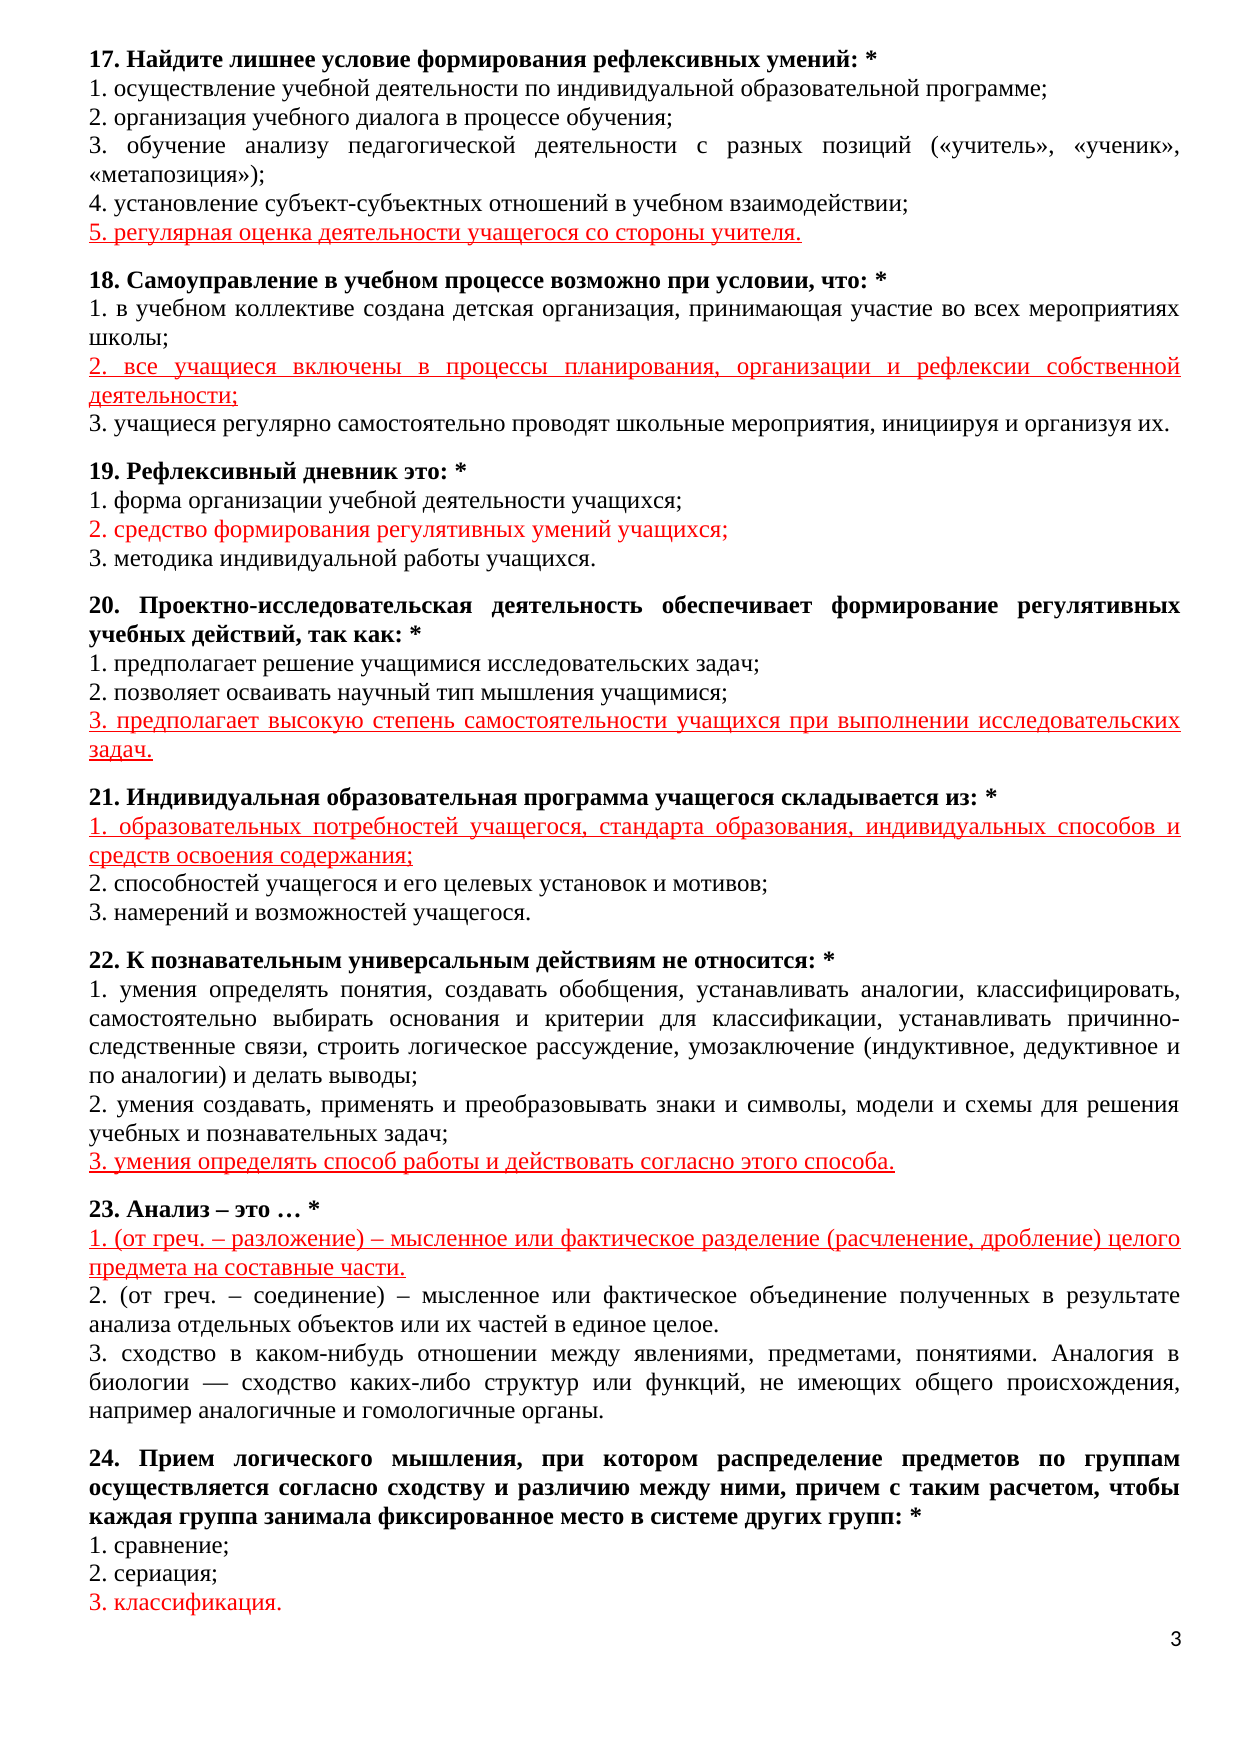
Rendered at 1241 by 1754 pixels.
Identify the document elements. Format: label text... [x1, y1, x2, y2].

text 4. установление субъект-субъектных отношений в учебном взаимодействии; [89, 188, 1181, 217]
text 21. Индивидуальная образовательная программа учащегося складывается из: * [89, 782, 1181, 811]
text 19. Рефлексивный дневник это: * [89, 456, 1181, 485]
text 22. К познавательным универсальным действиям не относится: * [89, 945, 1181, 974]
text 3. сходство в каком-нибудь отношении между явлениями, предметами, понятиями. Аналогия в биологии — сходство каких-либо структур или функций, не имеющих общего происхождения, например аналогичные и гомологичные органы. [89, 1338, 1181, 1424]
text 1. (от греч. – разложение) – мысленное или фактическое разделение (расчленение, дробление) целого предмета на составные части. [89, 1223, 1181, 1248]
text 5. регулярная оценка деятельности учащегося со стороны учителя. [89, 217, 1181, 246]
text 1. в учебном коллективе создана детская организация, принимающая участие во всех мероприятиях школы; [89, 293, 1181, 351]
text 2. позволяет осваивать научный тип мышления учащимися; [89, 677, 1181, 706]
text 20. Проектно-исследовательская деятельность обеспечивает формирование регулятивных учебных действий, так как: * [89, 591, 1181, 648]
text 1. сравнение; [89, 1530, 1181, 1558]
text 3. методика индивидуальной работы учащихся. [89, 543, 1181, 571]
text 3. предполагает высокую степень самостоятельности учащихся при выполнении исследовательских задач. [89, 732, 1181, 763]
text 3. намерений и возможностей учащегося. [89, 897, 1181, 926]
text 1. форма организации учебной деятельности учащихся; [89, 485, 1181, 514]
text 3. предполагает высокую степень самостоятельности учащихся при выполнении исследовательских задач. [89, 706, 1181, 731]
text 3. обучение анализу педагогической деятельности с разных позиций («учитель», «ученик», «метапозиция»); [89, 131, 1181, 188]
text 1. умения определять понятия, создавать обобщения, устанавливать аналогии, классифицировать, самостоятельно выбирать основания и критерии для классификации, устанавливать причинно-следственные связи, строить логическое рассуждение, умозаключение (индуктивное, дедуктивное и по аналогии) и делать выводы; [89, 974, 1181, 1089]
text 23. Анализ – это … * [89, 1194, 1181, 1223]
text 2. способностей учащегося и его целевых установок и мотивов; [89, 868, 1181, 897]
text 17. Найдите лишнее условие формирования рефлексивных умений: * [89, 44, 1181, 73]
text 2. все учащиеся включены в процессы планирования, организации и рефлексии собственной деятельности; [89, 351, 1181, 376]
text 18. Самоуправление в учебном процессе возможно при условии, что: * [89, 265, 1181, 293]
text 2. умения создавать, применять и преобразовывать знаки и символы, модели и схемы для решения учебных и познавательных задач; [89, 1089, 1181, 1146]
text 24. Прием логического мышления, при котором распределение предметов по группам осуществляется согласно сходству и различию между ними, причем с таким расчетом, чтобы каждая группа занимала фиксированное место в системе других групп: * [89, 1443, 1181, 1530]
text 3. учащиеся регулярно самостоятельно проводят школьные мероприятия, инициируя и организуя их. [89, 408, 1181, 437]
text 2. (от греч. – соединение) – мысленное или фактическое объединение полученных в результате анализа отдельных объектов или их частей в единое целое. [89, 1281, 1181, 1338]
text 1. осуществление учебной деятельности по индивидуальной образовательной программе; [89, 73, 1181, 102]
text 3. классификация. [89, 1587, 1181, 1616]
text 3. умения определять способ работы и действовать согласно этого способа. [89, 1146, 1181, 1175]
text 2. средство формирования регулятивных умений учащихся; [89, 514, 1181, 543]
text 2. все учащиеся включены в процессы планирования, организации и рефлексии собственной деятельности; [89, 377, 1181, 408]
text 1. образовательных потребностей учащегося, стандарта образования, индивидуальных способов и средств освоения содержания; [89, 837, 1181, 868]
text 1. образовательных потребностей учащегося, стандарта образования, индивидуальных способов и средств освоения содержания; [89, 811, 1181, 836]
text 1. (от греч. – разложение) – мысленное или фактическое разделение (расчленение, дробление) целого предмета на составные части. [89, 1249, 1181, 1281]
text 1. предполагает решение учащимися исследовательских задач; [89, 648, 1181, 677]
text 2. сериация; [89, 1558, 1181, 1587]
text 2. организация учебного диалога в процессе обучения; [89, 102, 1181, 131]
